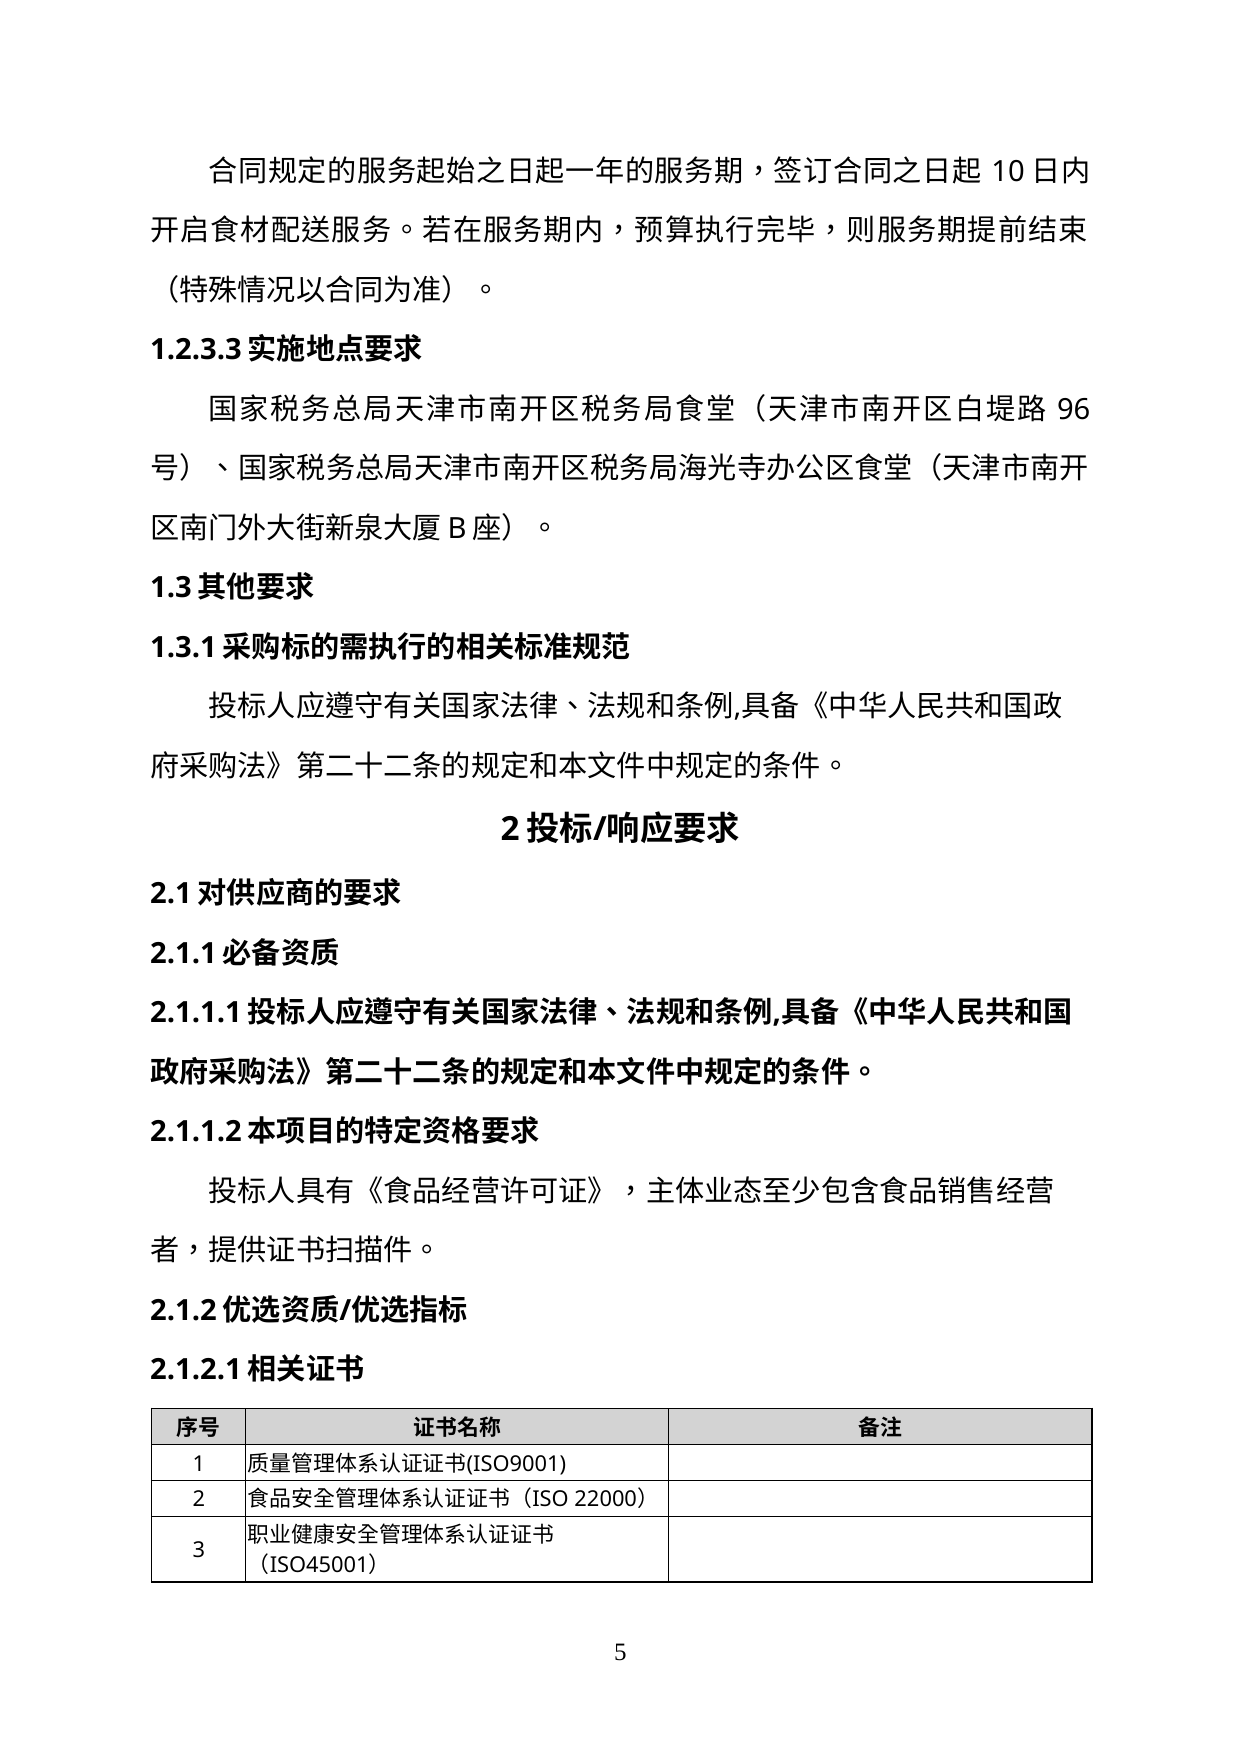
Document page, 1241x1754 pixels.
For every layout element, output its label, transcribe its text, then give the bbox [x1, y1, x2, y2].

table_cell [669, 1481, 1091, 1516]
table_header 备注 [669, 1409, 1091, 1444]
text 国家税务总局天津市南开区税务局食堂（天津市南开区白堤路96号）、国家税务总局天津市南开区税务局海光寺办公区食堂（天津市南开区南门外大街新泉大厦B座）。 [150, 388, 1090, 547]
table_cell 质量管理体系认证证书(ISO9001) [246, 1445, 668, 1479]
table_cell 3 [152, 1517, 245, 1581]
subtitle 2.1对供应商的要求 [150, 872, 1090, 912]
subtitle 2.1.1.1投标人应遵守有关国家法律、法规和条例,具备《中华人民共和国政府采购法》第二十二条的规定和本文件中规定的条件。 [150, 991, 1090, 1091]
table_header 证书名称 [246, 1409, 668, 1444]
subtitle 2.1.1必备资质 [150, 932, 1090, 972]
table_cell 2 [152, 1481, 245, 1516]
text 投标人具有《食品经营许可证》，主体业态至少包含食品销售经营者，提供证书扫描件。 [150, 1170, 1090, 1269]
table_cell [669, 1445, 1091, 1479]
table_header 序号 [152, 1409, 245, 1444]
table_cell 1 [152, 1445, 245, 1479]
table_cell [669, 1517, 1091, 1581]
table_cell 职业健康安全管理体系认证证书（ISO45001） [246, 1517, 668, 1581]
subtitle 1.3其他要求 [150, 566, 1090, 606]
text 投标人应遵守有关国家法律、法规和条例,具备《中华人民共和国政府采购法》第二十二条的规定和本文件中规定的条件。 [150, 685, 1090, 784]
text 合同规定的服务起始之日起一年的服务期，签订合同之日起10日内开启食材配送服务。若在服务期内，预算执行完毕，则服务期提前结束（特殊情况以合同为准）。 [150, 150, 1090, 309]
subtitle 1.3.1采购标的需执行的相关标准规范 [150, 626, 1090, 666]
subtitle 2投标/响应要求 [150, 804, 1090, 850]
subtitle 2.1.2.1相关证书 [150, 1348, 1090, 1388]
table_cell 食品安全管理体系认证证书（ISO 22000） [246, 1481, 668, 1516]
subtitle 1.2.3.3实施地点要求 [150, 328, 1090, 368]
subtitle 2.1.2优选资质/优选指标 [150, 1289, 1090, 1328]
subtitle 2.1.1.2本项目的特定资格要求 [150, 1110, 1090, 1150]
